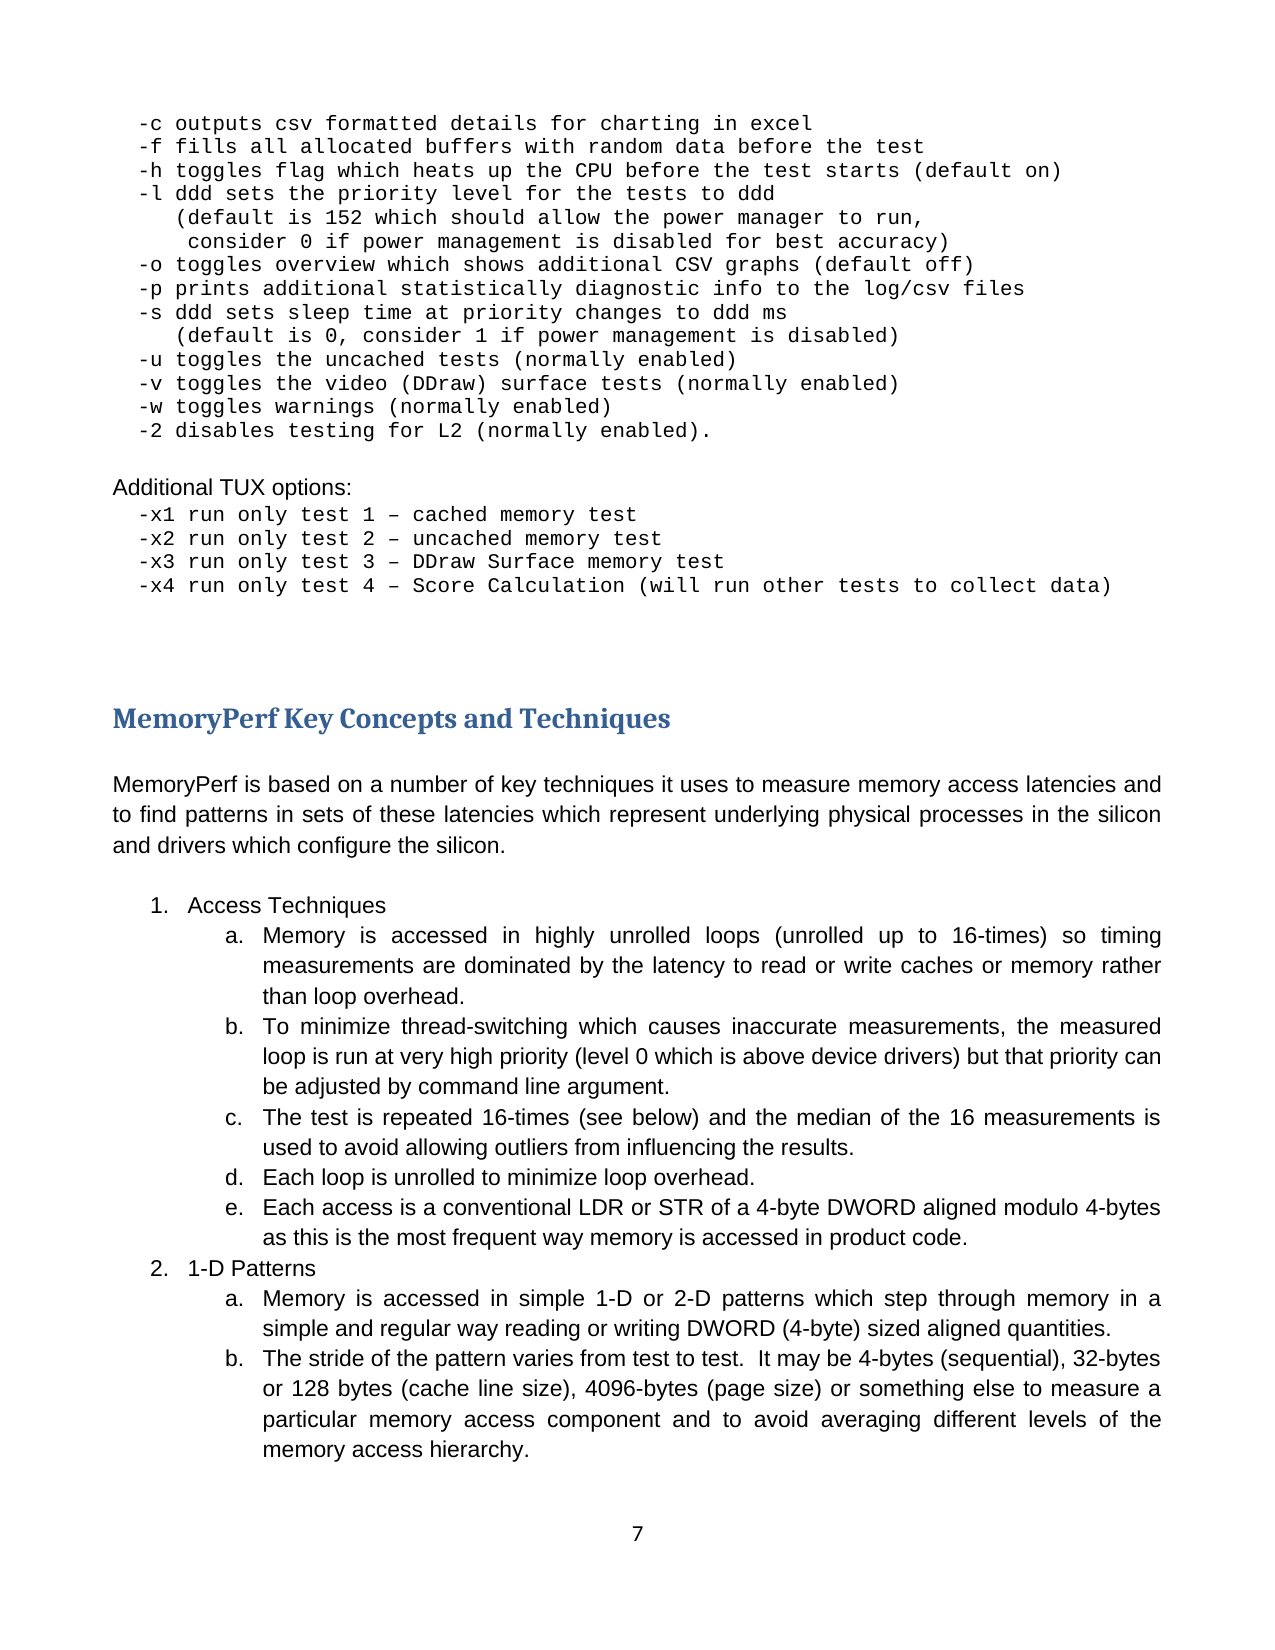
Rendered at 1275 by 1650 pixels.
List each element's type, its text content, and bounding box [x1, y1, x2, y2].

subtitle MemoryPerf Key Concepts and Techniques [112, 702, 1162, 736]
text -x2 run only test 2 – uncached memory test [112, 528, 1162, 551]
text -h toggles flag which heats up the CPU before the test starts (default on) [112, 160, 1162, 183]
list The test is repeated 16-times (see below) and the median of the 16 measurements is used to avoid allowing outliers from influencing the results. [225, 1103, 1162, 1160]
list 1-D Patterns [150, 1254, 1162, 1281]
list Each access is a conventional LDR or STR of a 4-byte DWORD aligned modulo 4-bytes as this is the most frequent way memory is accessed in product code. [225, 1194, 1162, 1251]
text -v toggles the video (DDraw) surface tests (normally enabled) [112, 373, 1162, 396]
text -f fills all allocated buffers with random data before the test [112, 136, 1162, 160]
text -x3 run only test 3 – DDraw Surface memory test [112, 551, 1162, 575]
text (default is 0, consider 1 if power management is disabled) [112, 325, 1162, 349]
text (default is 152 which should allow the power manager to run, [112, 207, 1162, 231]
text -x1 run only test 1 – cached memory test [112, 504, 1162, 528]
text -l ddd sets the priority level for the tests to ddd [112, 183, 1162, 207]
text -x4 run only test 4 – Score Calculation (will run other tests to collect data) [112, 575, 1162, 598]
list To minimize thread-switching which causes inaccurate measurements, the measured loop is run at very high priority (level 0 which is above device drivers) but that priority can be adjusted by command line argument. [225, 1013, 1162, 1099]
text -s ddd sets sleep time at priority changes to ddd ms [112, 302, 1162, 325]
list Memory is accessed in highly unrolled loops (unrolled up to 16-times) so timing measurements are dominated by the latency to read or write caches or memory rather than loop overhead. [225, 922, 1162, 1009]
text -p prints additional statistically diagnostic info to the log/csv files [112, 278, 1162, 302]
list Access Techniques [150, 892, 1162, 918]
text Additional TUX options: [112, 474, 1162, 500]
text -u toggles the uncached tests (normally enabled) [112, 349, 1162, 373]
text -o toggles overview which shows additional CSV graphs (default off) [112, 254, 1162, 278]
list Memory is accessed in simple 1-D or 2-D patterns which step through memory in a simple and regular way reading or writing DWORD (4-byte) sized aligned quantities. [225, 1285, 1162, 1341]
text -2 disables testing for L2 (normally enabled). [112, 420, 1162, 443]
text -w toggles warnings (normally enabled) [112, 396, 1162, 420]
list Each loop is unrolled to minimize loop overhead. [225, 1164, 1162, 1190]
text MemoryPerf is based on a number of key techniques it uses to measure memory access latencies and to find patterns in sets of these latencies which represent underlying physical processes in the silicon and drivers which configure the silicon. [112, 771, 1162, 858]
list The stride of the pattern varies from test to test. It may be 4-bytes (sequential), 32-bytes or 128 bytes (cache line size), 4096-bytes (page size) or something else to measure a particular memory access component and to avoid averaging different levels of the memory access hierarchy. [225, 1345, 1162, 1462]
text consider 0 if power management is disabled for best accuracy) [112, 231, 1162, 254]
text -c outputs csv formatted details for charting in excel [112, 112, 1162, 136]
